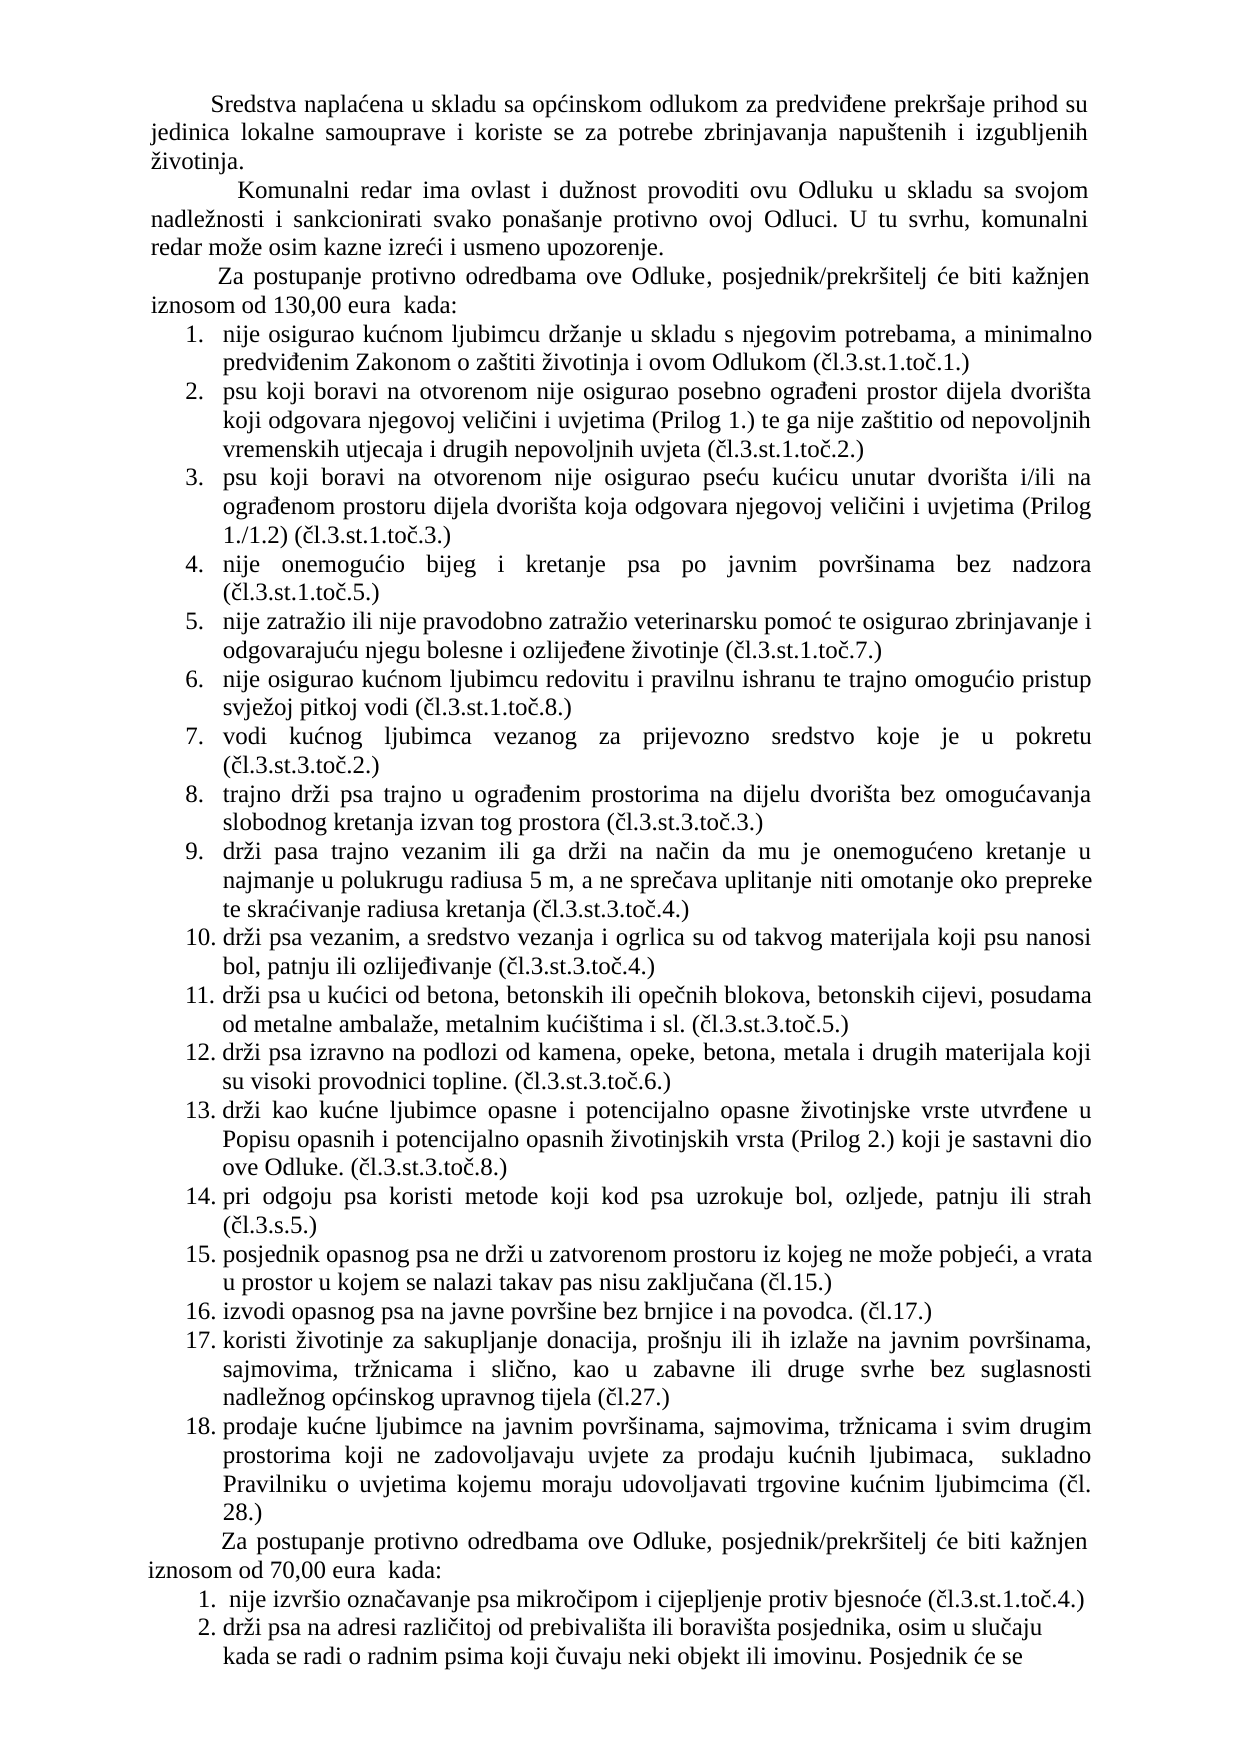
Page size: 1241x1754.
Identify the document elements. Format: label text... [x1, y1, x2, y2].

text 1. nije izvršio označavanje psa mikročipom i cijepljenje protiv bjesnoće (čl.3.st.1.toč.4.) [148, 1584, 1093, 1612]
list trajno drži psa trajno u ograđenim prostorima na dijelu dvorišta bez omogućavanja slobodnog kretanja izvan tog prostora (čl.3.st.3.toč.3.) [185, 779, 1093, 836]
list posjednik opasnog psa ne drži u zatvorenom prostoru iz kojeg ne može pobjeći, a vrata u prostor u kojem se nalazi takav pas nisu zaključana (čl.15.) [185, 1239, 1093, 1296]
list drži kao kućne ljubimce opasne i potencijalno opasne životinjske vrste utvrđene u Popisu opasnih i potencijalno opasnih životinjskih vrsta (Prilog 2.) koji je sastavni dio ove Odluke. (čl.3.st.3.toč.8.) [185, 1095, 1093, 1181]
text 2. drži psa na adresi različitoj od prebivališta ili boravišta posjednika, osim u slučaju [148, 1612, 1093, 1641]
list drži pasa trajno vezanim ili ga drži na način da mu je onemogućeno kretanje u najmanje u polukrugu radiusa 5 m, a ne sprečava uplitanje niti omotanje oko prepreke te skraćivanje radiusa kretanja (čl.3.st.3.toč.4.) [185, 836, 1093, 922]
list psu koji boravi na otvorenom nije osigurao posebno ograđeni prostor dijela dvorišta koji odgovara njegovoj veličini i uvjetima (Prilog 1.) te ga nije zaštitio od nepovoljnih vremenskih utjecaja i drugih nepovoljnih uvjeta (čl.3.st.1.toč.2.) [185, 376, 1093, 462]
list drži psa vezanim, a sredstvo vezanja i ogrlica su od takvog materijala koji psu nanosi bol, patnju ili ozlijeđivanje (čl.3.st.3.toč.4.) [185, 922, 1093, 980]
list nije zatražio ili nije pravodobno zatražio veterinarsku pomoć te osigurao zbrinjavanje i odgovarajuću njegu bolesne i ozlijeđene životinje (čl.3.st.1.toč.7.) [185, 606, 1093, 664]
list prodaje kućne ljubimce na javnim površinama, sajmovima, tržnicama i svim drugim prostorima koji ne zadovoljavaju uvjete za prodaju kućnih ljubimaca, sukladno Pravilniku o uvjetima kojemu moraju udovoljavati trgovine kućnim ljubimcima (čl. 28.) [185, 1411, 1093, 1526]
text Za postupanje protivno odredbama ove Odluke, posjednik/prekršitelj će biti kažnjen iznosom od 70,00 eura kada: [148, 1526, 1089, 1584]
list drži psa u kućici od betona, betonskih ili opečnih blokova, betonskih cijevi, posudama od metalne ambalaže, metalnim kućištima i sl. (čl.3.st.3.toč.5.) [185, 980, 1093, 1037]
list koristi životinje za sakupljanje donacija, prošnju ili ih izlaže na javnim površinama, sajmovima, tržnicama i slično, kao u zabavne ili druge svrhe bez suglasnosti nadležnog općinskog upravnog tijela (čl.27.) [185, 1325, 1093, 1411]
text Za postupanje protivno odredbama ove Odluke, posjednik/prekršitelj će biti kažnjen iznosom od 130,00 eura kada: [151, 261, 1089, 319]
text kada se radi o radnim psima koji čuvaju neki objekt ili imovinu. Posjednik će se [148, 1641, 1093, 1670]
text Komunalni redar ima ovlast i dužnost provoditi ovu Odluku u skladu sa svojom nadležnosti i sankcionirati svako ponašanje protivno ovoj Odluci. U tu svrhu, komunalni redar može osim kazne izreći i usmeno upozorenje. [151, 175, 1089, 261]
list psu koji boravi na otvorenom nije osigurao pseću kućicu unutar dvorišta i/ili na ograđenom prostoru dijela dvorišta koja odgovara njegovoj veličini i uvjetima (Prilog 1./1.2) (čl.3.st.1.toč.3.) [185, 462, 1093, 549]
list nije osigurao kućnom ljubimcu držanje u skladu s njegovim potrebama, a minimalno predviđenim Zakonom o zaštiti životinja i ovom Odlukom (čl.3.st.1.toč.1.) [185, 319, 1093, 376]
list nije osigurao kućnom ljubimcu redovitu i pravilnu ishranu te trajno omogućio pristup svježoj pitkoj vodi (čl.3.st.1.toč.8.) [185, 664, 1093, 721]
list nije onemogućio bijeg i kretanje psa po javnim površinama bez nadzora (čl.3.st.1.toč.5.) [185, 549, 1093, 606]
list pri odgoju psa koristi metode koji kod psa uzrokuje bol, ozljede, patnju ili strah (čl.3.s.5.) [185, 1181, 1093, 1239]
text Sredstva naplaćena u skladu sa općinskom odlukom za predviđene prekršaje prihod su jedinica lokalne samouprave i koriste se za potrebe zbrinjavanja napuštenih i izgubljenih životinja. [151, 89, 1089, 175]
list izvodi opasnog psa na javne površine bez brnjice i na povodca. (čl.17.) [185, 1296, 1093, 1325]
list vodi kućnog ljubimca vezanog za prijevozno sredstvo koje je u pokretu (čl.3.st.3.toč.2.) [185, 721, 1093, 779]
list drži psa izravno na podlozi od kamena, opeke, betona, metala i drugih materijala koji su visoki provodnici topline. (čl.3.st.3.toč.6.) [185, 1037, 1093, 1095]
